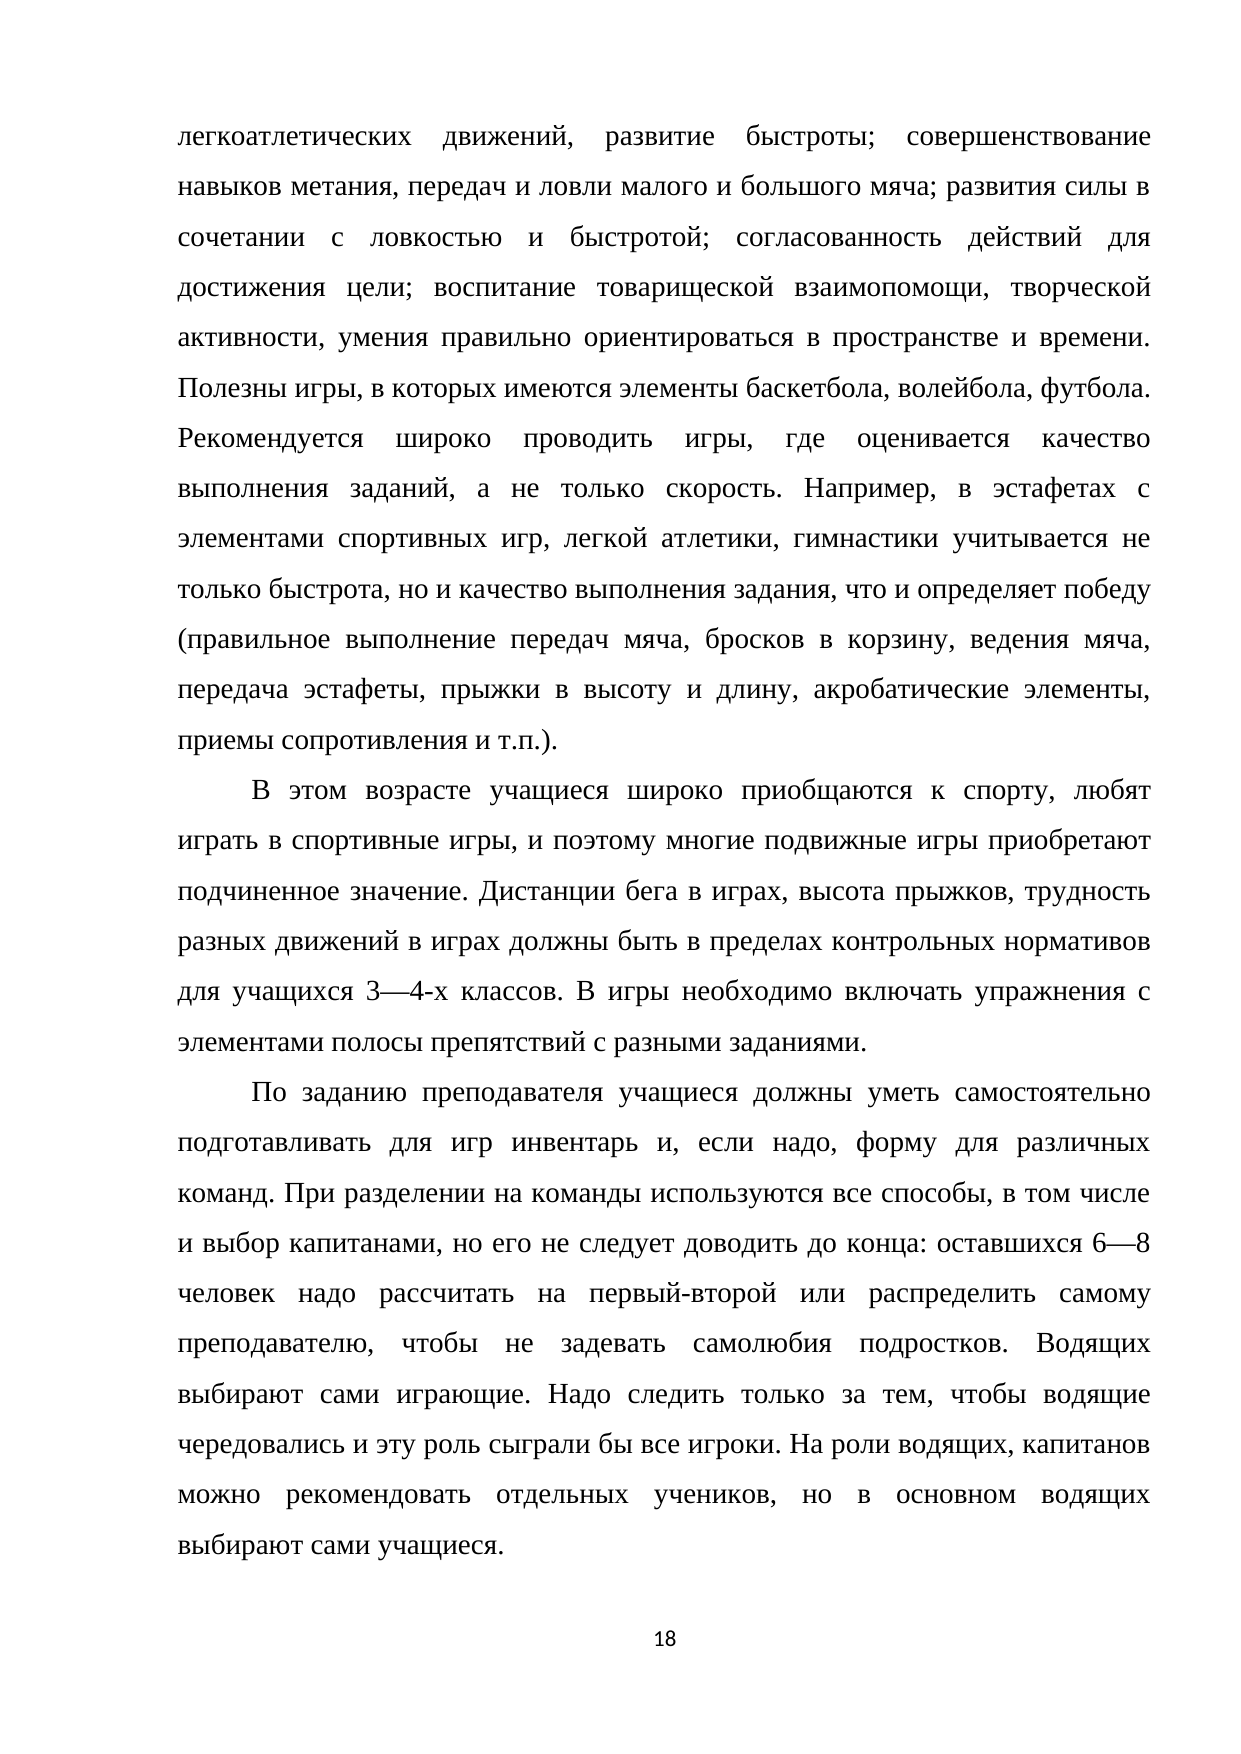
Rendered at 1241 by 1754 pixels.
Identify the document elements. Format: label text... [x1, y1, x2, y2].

text По заданию преподавателя учащиеся должны уметь самостоятельно подготавливать для игр инвентарь и, если надо, форму для различных команд. При разделении на команды используются все способы, в том числе и выбор капитанами, но его не следует доводить до конца: оставшихся 6—8 человек надо рассчитать на первый-второй или распределить самому преподавателю, чтобы не задевать самолюбия подростков. Водящих выбирают сами играющие. Надо следить только за тем, чтобы водящие чередовались и эту роль сыграли бы все игроки. На роли водящих, капитанов можно рекомендовать отдельных учеников, но в основном водящих выбирают сами учащиеся. [177, 1074, 1152, 1560]
text В этом возрасте учащиеся широко приобщаются к спорту, любят играть в спортивные игры, и поэтому многие подвижные игры приобретают подчиненное значение. Дистанции бега в играх, высота прыжков, трудность разных движений в играх должны быть в пределах контрольных нормативов для учащихся 3—4-х классов. В игры необходимо включать упражнения с элементами полосы препятствий с разными заданиями. [177, 772, 1152, 1057]
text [177, 118, 1152, 755]
